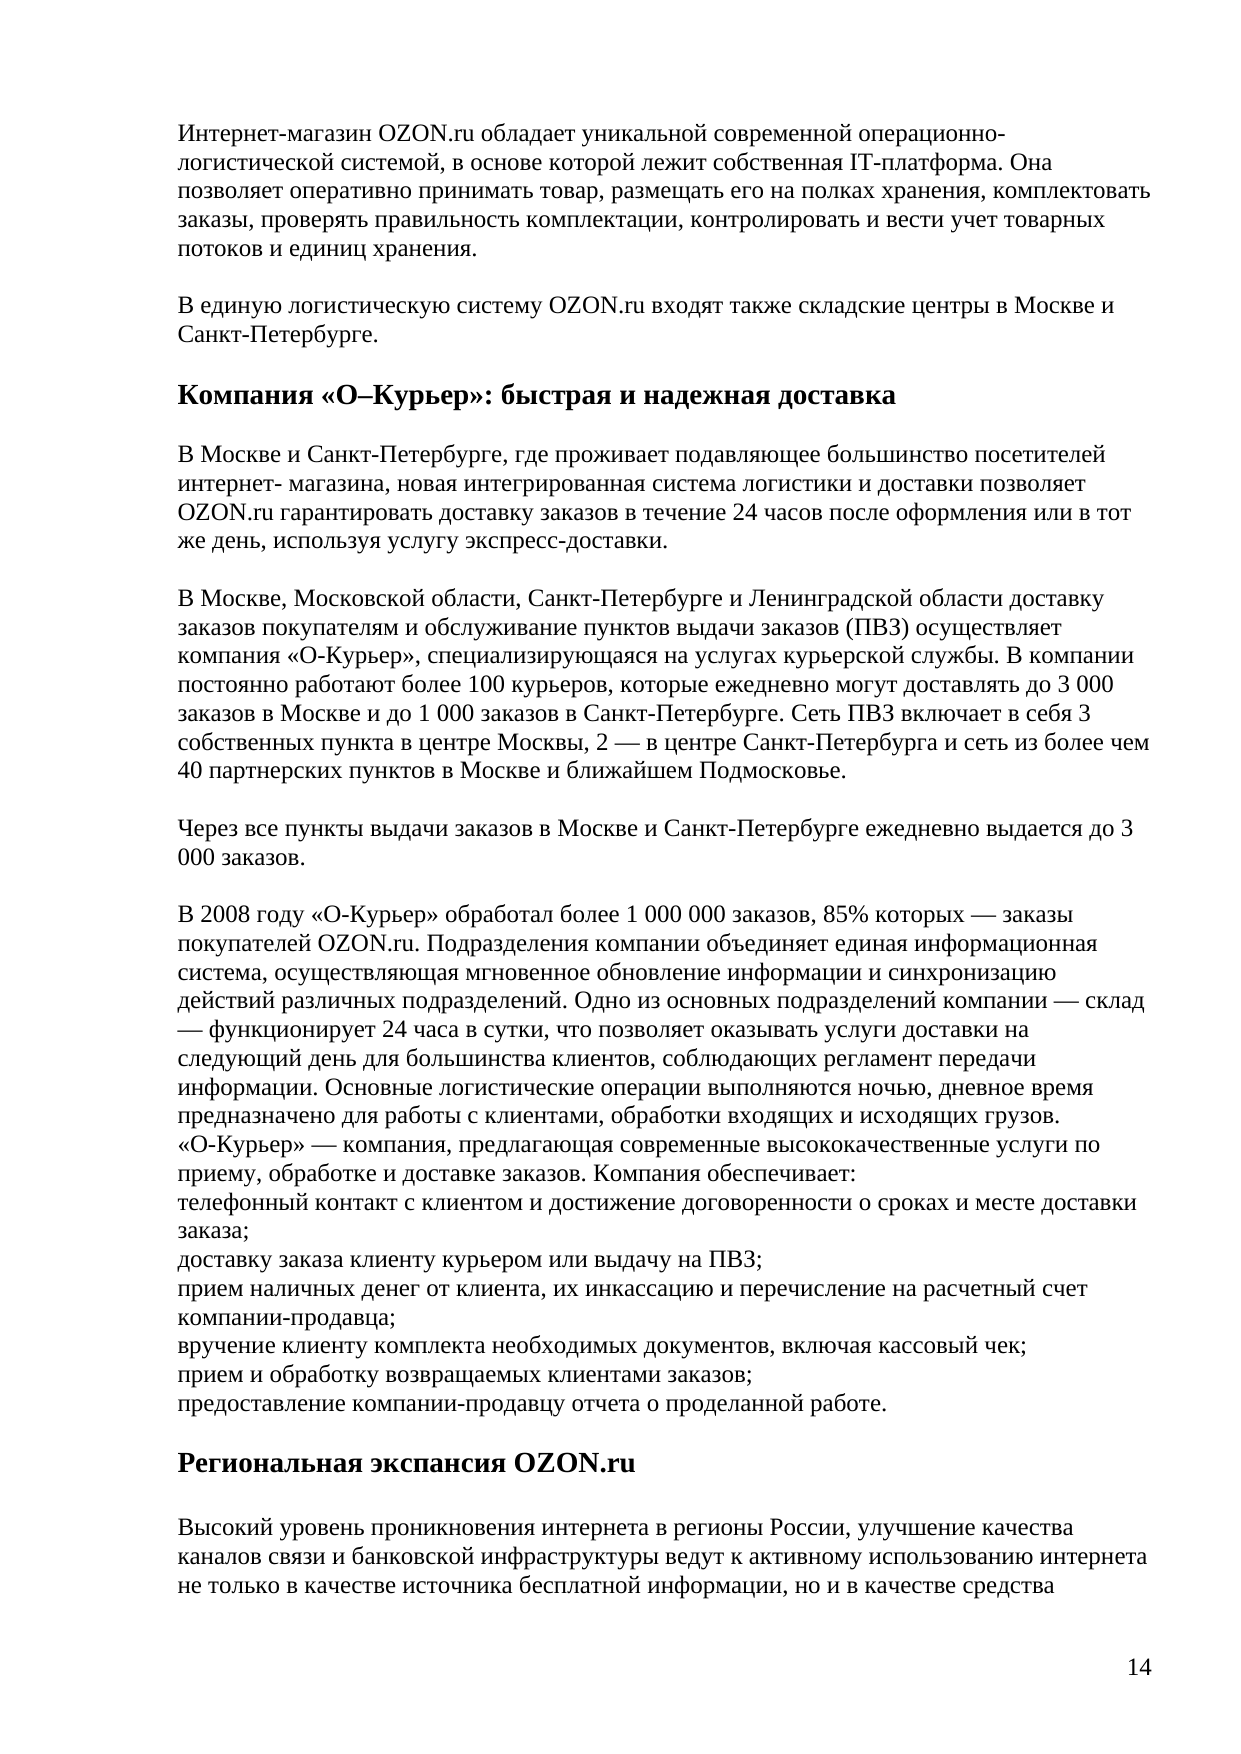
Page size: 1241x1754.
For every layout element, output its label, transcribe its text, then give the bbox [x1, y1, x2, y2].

text прием и обработку возвращаемых клиентами заказов; [177, 1359, 1152, 1388]
text телефонный контакт с клиентом и достижение договоренности о сроках и месте доставки заказа; [177, 1187, 1152, 1244]
text «О-Курьер» — компания, предлагающая современные высококачественные услуги по приему, обработке и доставке заказов. Компания обеспечивает: [177, 1129, 1152, 1187]
text Через все пункты выдачи заказов в Москве и Санкт-Петербурге ежедневно выдается до 3 000 заказов. [177, 813, 1152, 870]
text В единую логистическую систему OZON.ru входят также складские центры в Москве и Санкт-Петербурге. [177, 291, 1152, 348]
text предоставление компании-продавцу отчета о проделанной работе. [177, 1388, 1152, 1417]
text Интернет-магазин OZON.ru обладает уникальной современной операционно-логистической системой, в основе которой лежит собственная IT-платформа. Она позволяет оперативно принимать товар, размещать его на полках хранения, комплектовать заказы, проверять правильность комплектации, контролировать и вести учет товарных потоков и единиц хранения. [177, 118, 1152, 262]
text вручение клиенту комплекта необходимых документов, включая кассовый чек; [177, 1330, 1152, 1359]
subtitle Компания «О–Курьер»: быстрая и надежная доставка [177, 377, 1152, 410]
text доставку заказа клиенту курьером или выдачу на ПВЗ; [177, 1244, 1152, 1273]
text В Москве, Московской области, Санкт-Петербурге и Ленинградской области доставку заказов покупателям и обслуживание пунктов выдачи заказов (ПВЗ) осуществляет компания «О-Курьер», специализирующаяся на услугах курьерской службы. В компании постоянно работают более 100 курьеров, которые ежедневно могут доставлять до 3 000 заказов в Москве и до 1 000 заказов в Санкт-Петербурге. Сеть ПВЗ включает в себя 3 собственных пункта в центре Москвы, 2 — в центре Санкт-Петербурга и сеть из более чем 40 партнерских пунктов в Москве и ближайшем Подмосковье. [177, 583, 1152, 784]
text прием наличных денег от клиента, их инкассацию и перечисление на расчетный счет компании-продавца; [177, 1273, 1152, 1330]
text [177, 1512, 1152, 1599]
text В 2008 году «О-Курьер» обработал более 1 000 000 заказов, 85% которых — заказы покупателей OZON.ru. Подразделения компании объединяет единая информационная система, осуществляющая мгновенное обновление информации и синхронизацию действий различных подразделений. Одно из основных подразделений компании — склад — функционирует 24 часа в сутки, что позволяет оказывать услуги доставки на следующий день для большинства клиентов, соблюдающих регламент передачи информации. Основные логистические операции выполняются ночью, дневное время предназначено для работы с клиентами, обработки входящих и исходящих грузов. [177, 899, 1152, 1129]
text В Москве и Санкт-Петербурге, где проживает подавляющее большинство посетителей интернет- магазина, новая интегрированная система логистики и доставки позволяет OZON.ru гарантировать доставку заказов в течение 24 часов после оформления или в тот же день, используя услугу экспресс-доставки. [177, 439, 1152, 554]
subtitle Региональная экспансия OZON.ru [177, 1445, 1152, 1479]
